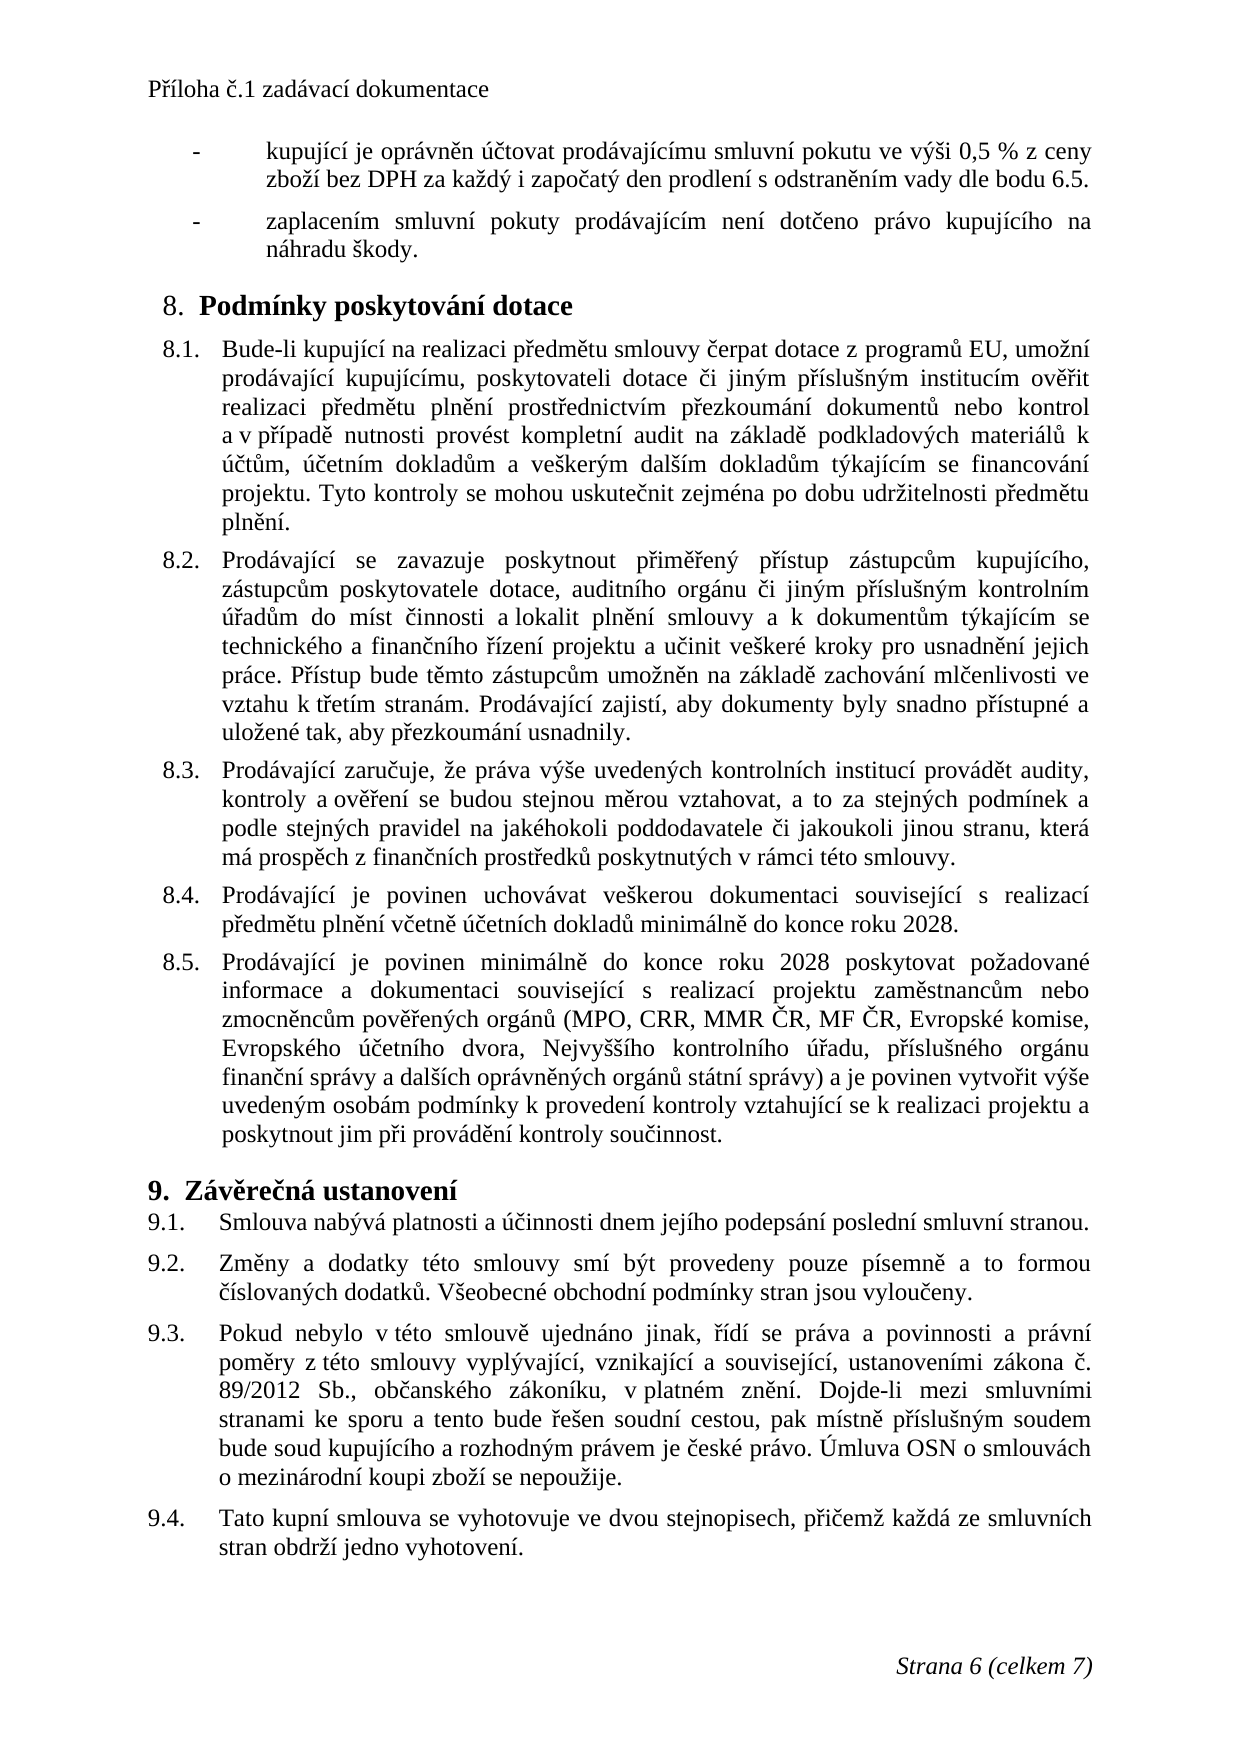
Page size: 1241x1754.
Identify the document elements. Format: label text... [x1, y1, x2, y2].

list kupující je oprávněn účtovat prodávajícímu smluvní pokutu ve výši 0,5 % z ceny zboží bez DPH za každý i započatý den prodlení s odstraněním vady dle bodu 6.5. [192, 136, 1092, 193]
list Smlouva nabývá platnosti a účinnosti dnem jejího podepsání poslední smluvní stranou. [148, 1207, 1092, 1235]
list Tato kupní smlouva se vyhotovuje ve dvou stejnopisech, přičemž každá ze smluvních stran obdrží jedno vyhotovení. [148, 1503, 1092, 1560]
list Změny a dodatky této smlouvy smí být provedeny pouze písemně a to formou číslovaných dodatků. Všeobecné obchodní podmínky stran jsou vyloučeny. [148, 1248, 1092, 1305]
list zaplacením smluvní pokuty prodávajícím není dotčeno právo kupujícího na náhradu škody. [192, 206, 1092, 263]
list Bude-li kupující na realizaci předmětu smlouvy čerpat dotace z programů EU, umožní prodávající kupujícímu, poskytovateli dotace či jiným příslušným institucím ověřit realizaci předmětu plnění prostřednictvím přezkoumání dokumentů nebo kontrol a v případě nutnosti provést kompletní audit na základě podkladových materiálů k účtům, účetním dokladům a veškerým dalším dokladům týkajícím se financování projektu. Tyto kontroly se mohou uskutečnit zejména po dobu udržitelnosti předmětu plnění. [162, 334, 1090, 536]
list Pokud nebylo v této smlouvě ujednáno jinak, řídí se práva a povinnosti a právní poměry z této smlouvy vyplývající, vznikající a související, ustanoveními zákona č. 89/2012 Sb., občanského zákoníku, v platném znění. Dojde-li mezi smluvními stranami ke sporu a tento bude řešen soudní cestou, pak místně příslušným soudem bude soud kupujícího a rozhodným právem je české právo. Úmluva OSN o smlouvách o mezinárodní koupi zboží se nepoužije. [148, 1318, 1092, 1490]
text 8. Podmínky poskytování dotace [162, 288, 1092, 322]
list Prodávající je povinen minimálně do konce roku 2028 poskytovat požadované informace a dokumentaci související s realizací projektu zaměstnancům nebo zmocněncům pověřených orgánů (MPO, CRR, MMR ČR, MF ČR, Evropské komise, Evropského účetního dvora, Nejvyššího kontrolního úřadu, příslušného orgánu finanční správy a dalších oprávněných orgánů státní správy) a je povinen vytvořit výše uvedeným osobám podmínky k provedení kontroly vztahující se k realizaci projektu a poskytnout jim při provádění kontroly součinnost. [162, 947, 1090, 1148]
list Prodávající je povinen uchovávat veškerou dokumentaci související s realizací předmětu plnění včetně účetních dokladů minimálně do konce roku 2028. [162, 880, 1090, 937]
list Prodávající zaručuje, že práva výše uvedených kontrolních institucí provádět audity, kontroly a ověření se budou stejnou měrou vztahovat, a to za stejných podmínek a podle stejných pravidel na jakéhokoli poddodavatele či jakoukoli jinou stranu, která má prospěch z finančních prostředků poskytnutých v rámci této smlouvy. [162, 756, 1090, 871]
list Prodávající se zavazuje poskytnout přiměřený přístup zástupcům kupujícího, zástupcům poskytovatele dotace, auditního orgánu či jiným příslušným kontrolním úřadům do míst činnosti a lokalit plnění smlouvy a k dokumentům týkajícím se technického a finančního řízení projektu a učinit veškeré kroky pro usnadnění jejich práce. Přístup bude těmto zástupcům umožněn na základě zachování mlčenlivosti ve vztahu k třetím stranám. Prodávající zajistí, aby dokumenty byly snadno přístupné a uložené tak, aby přezkoumání usnadnily. [162, 545, 1090, 746]
subtitle 9. Závěrečná ustanovení [148, 1173, 1092, 1207]
